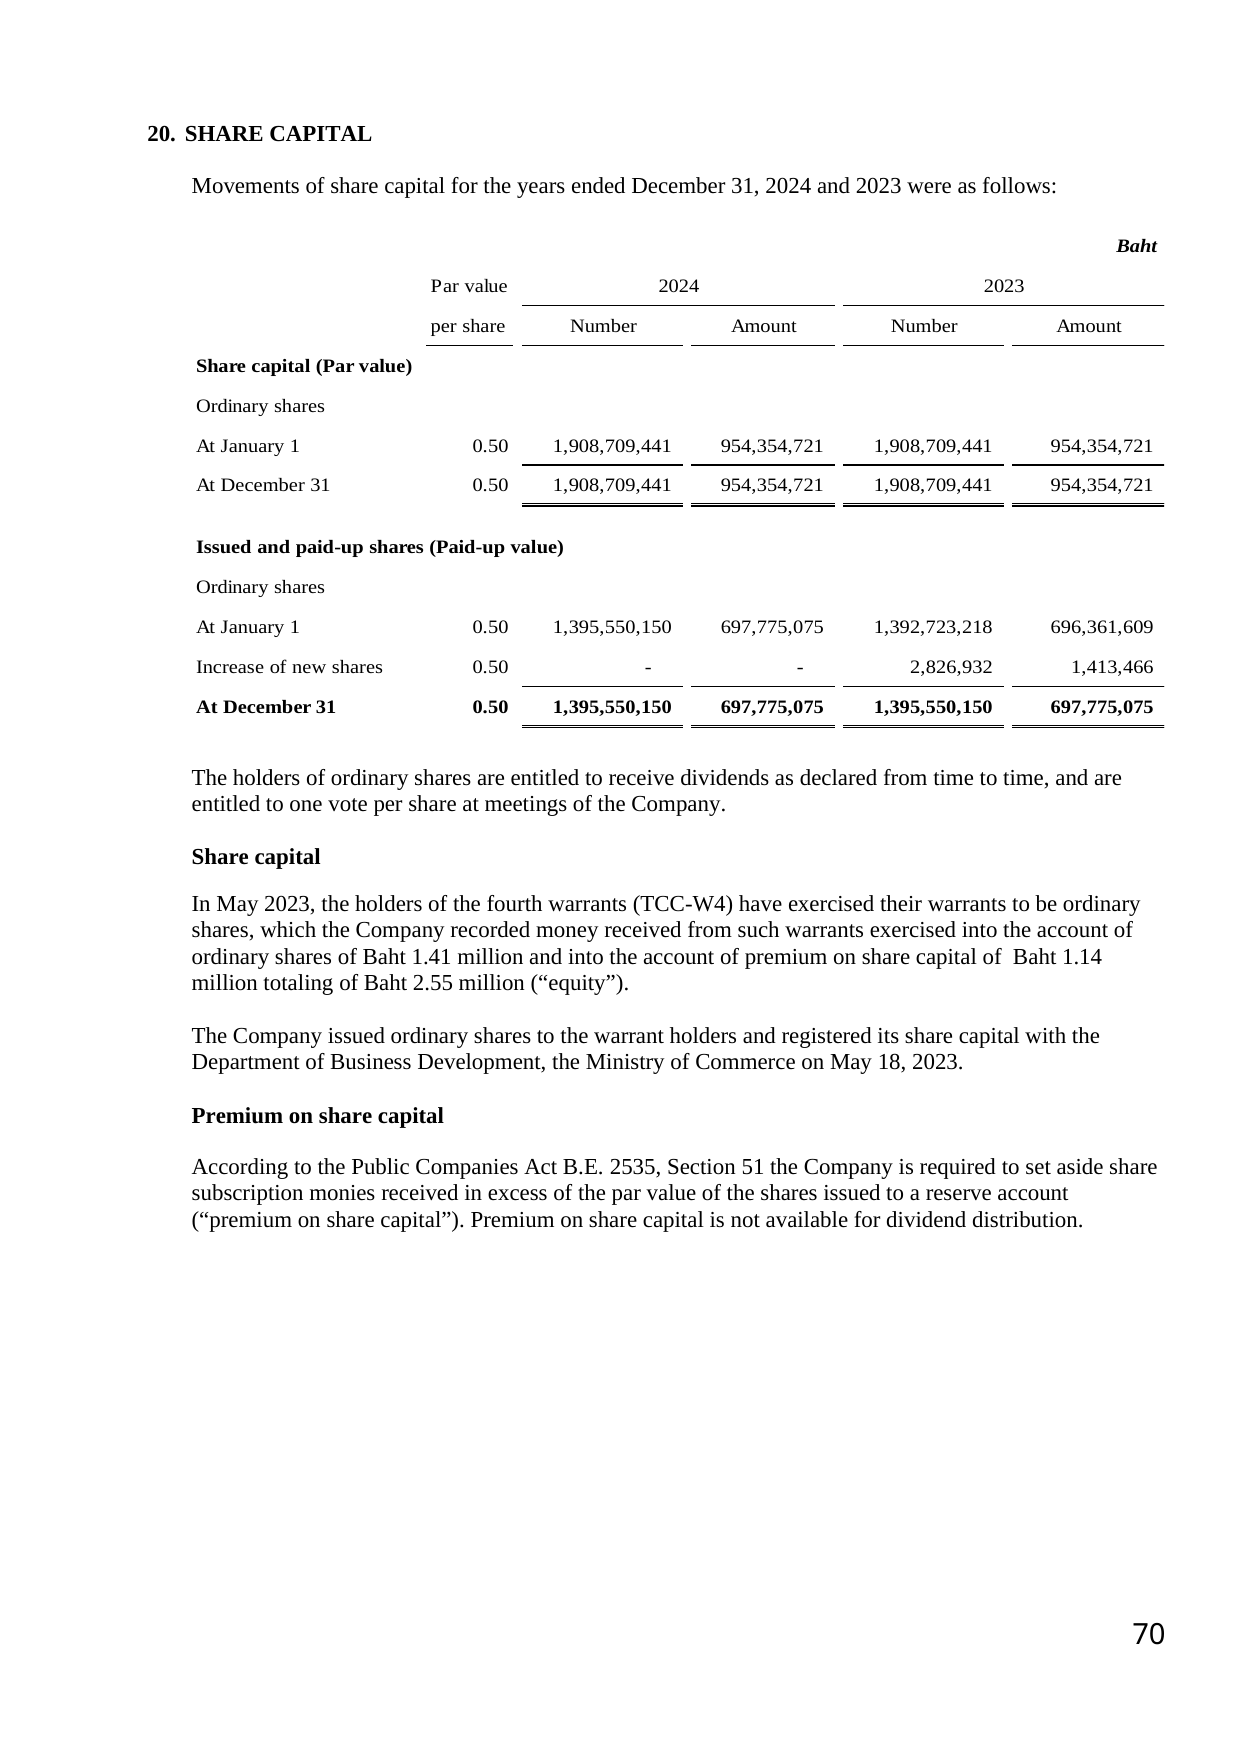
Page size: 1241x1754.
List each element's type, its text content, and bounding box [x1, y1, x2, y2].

text Movements of share capital for the years ended December 31, 2024 and 2023 were as follows: [191, 172, 1171, 199]
text According to the Public Companies Act B.E. 2535, Section 51 the Company is required to set aside share subscription monies received in excess of the par value of the shares issued to a reserve account (“premium on share capital”). Premium on share capital is not available for dividend distribution. [191, 1153, 1166, 1232]
text Premium on share capital [191, 1101, 1165, 1128]
list SHARE CAPITAL [147, 120, 1165, 146]
text Share capital [191, 843, 1165, 869]
text The holders of ordinary shares are entitled to receive dividends as declared from time to time, and are entitled to one vote per share at meetings of the Company. [191, 764, 1166, 817]
text The Company issued ordinary shares to the warrant holders and registered its share capital with the Department of Business Development, the Ministry of Commerce on May 18, 2023. [191, 1022, 1166, 1075]
text In May 2023, the holders of the fourth warrants (TCC-W4) have exercised their warrants to be ordinary shares, which the Company recorded money received from such warrants exercised into the account of ordinary shares of Baht 1.41 million and into the account of premium on share capital of Baht 1.14 million totaling of Baht 2.55 million (“equity”). [191, 890, 1166, 996]
